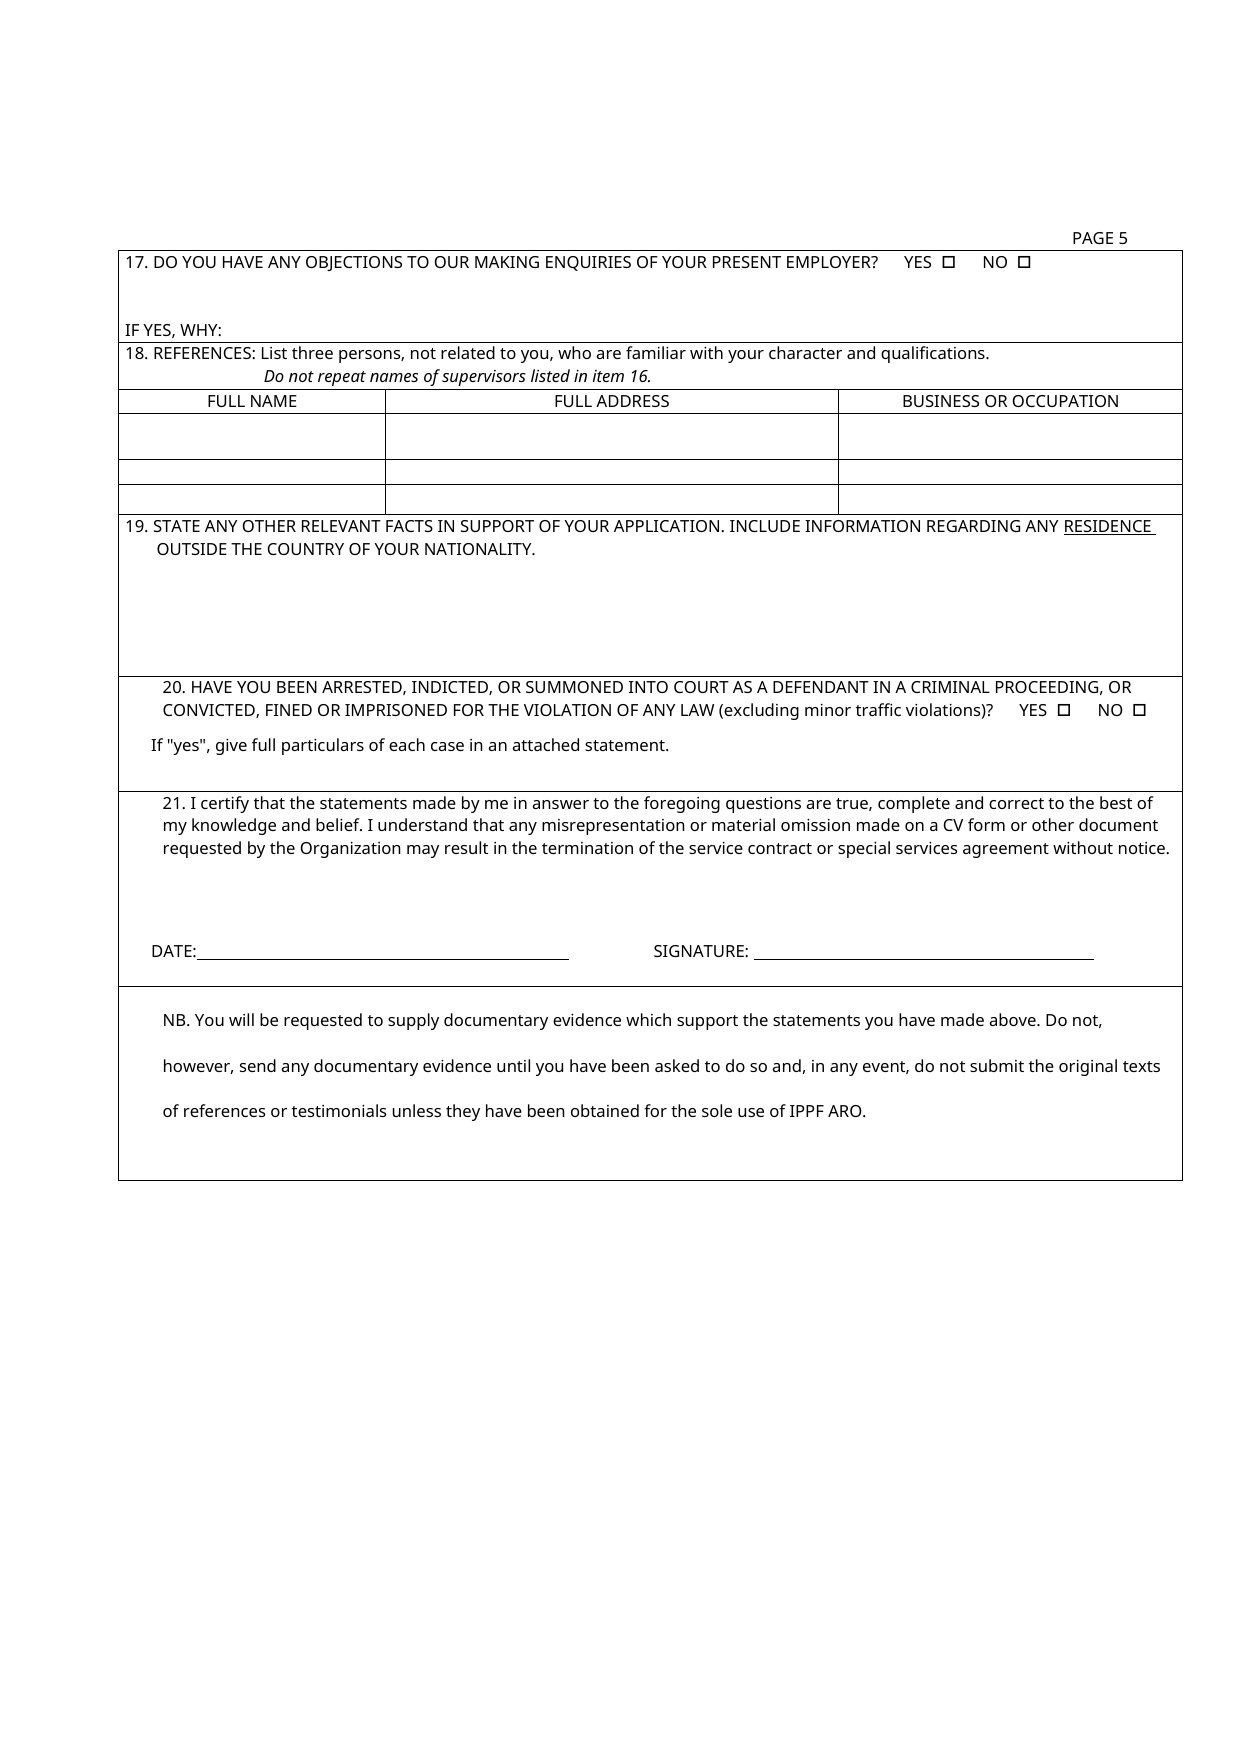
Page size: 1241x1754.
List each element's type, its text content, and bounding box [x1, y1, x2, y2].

table_cell [839, 460, 1182, 484]
table_cell 18. REFERENCES: List three persons, not related to you, who are familiar with your character and qualifications. Do not repeat names of supervisors listed in item 16. [119, 343, 1182, 389]
table_cell [839, 485, 1182, 514]
table_cell [119, 414, 385, 458]
table_cell NB. You will be requested to supply documentary evidence which support the statements you have made above. Do not, however, send any documentary evidence until you have been asked to do so and, in any event, do not submit the original texts of references or testimonials unless they have been obtained for the sole use of IPPF ARO. [119, 987, 1182, 1180]
table_header 17. DO YOU HAVE ANY OBJECTIONS TO OUR MAKING ENQUIRIES OF YOUR PRESENT EMPLOYER? YES NO IF YES, WHY: [119, 251, 1182, 341]
table_cell 19. STATE ANY OTHER RELEVANT FACTS IN SUPPORT OF YOUR APPLICATION. INCLUDE INFORMATION REGARDING ANY RESIDENCE OUTSIDE THE COUNTRY OF YOUR NATIONALITY. [119, 515, 1182, 676]
table_cell [386, 460, 838, 484]
table_cell BUSINESS OR OCCUPATION [839, 390, 1182, 413]
table_cell 21. I certify that the statements made by me in answer to the foregoing questions are true, complete and correct to the best of my knowledge and belief. I understand that any misrepresentation or material omission made on a CV form or other document requested by the Organization may result in the termination of the service contract or special services agreement without notice. DATE: SIGNATURE: [119, 792, 1182, 986]
table_cell FULL NAME [119, 390, 385, 413]
table_cell [386, 414, 838, 458]
table_cell [386, 485, 838, 514]
text PAGE 5 [112, 227, 1128, 249]
table_cell [839, 414, 1182, 458]
table_cell [119, 460, 385, 484]
table_cell FULL ADDRESS [386, 390, 838, 413]
table_cell [119, 485, 385, 514]
table_cell 20. HAVE YOU BEEN ARRESTED, INDICTED, OR SUMMONED INTO COURT AS A DEFENDANT IN A CRIMINAL PROCEEDING, OR CONVICTED, FINED OR IMPRISONED FOR THE VIOLATION OF ANY LAW (excluding minor traffic violations)? YES NO If "yes", give full particulars of each case in an attached statement. [119, 677, 1182, 791]
